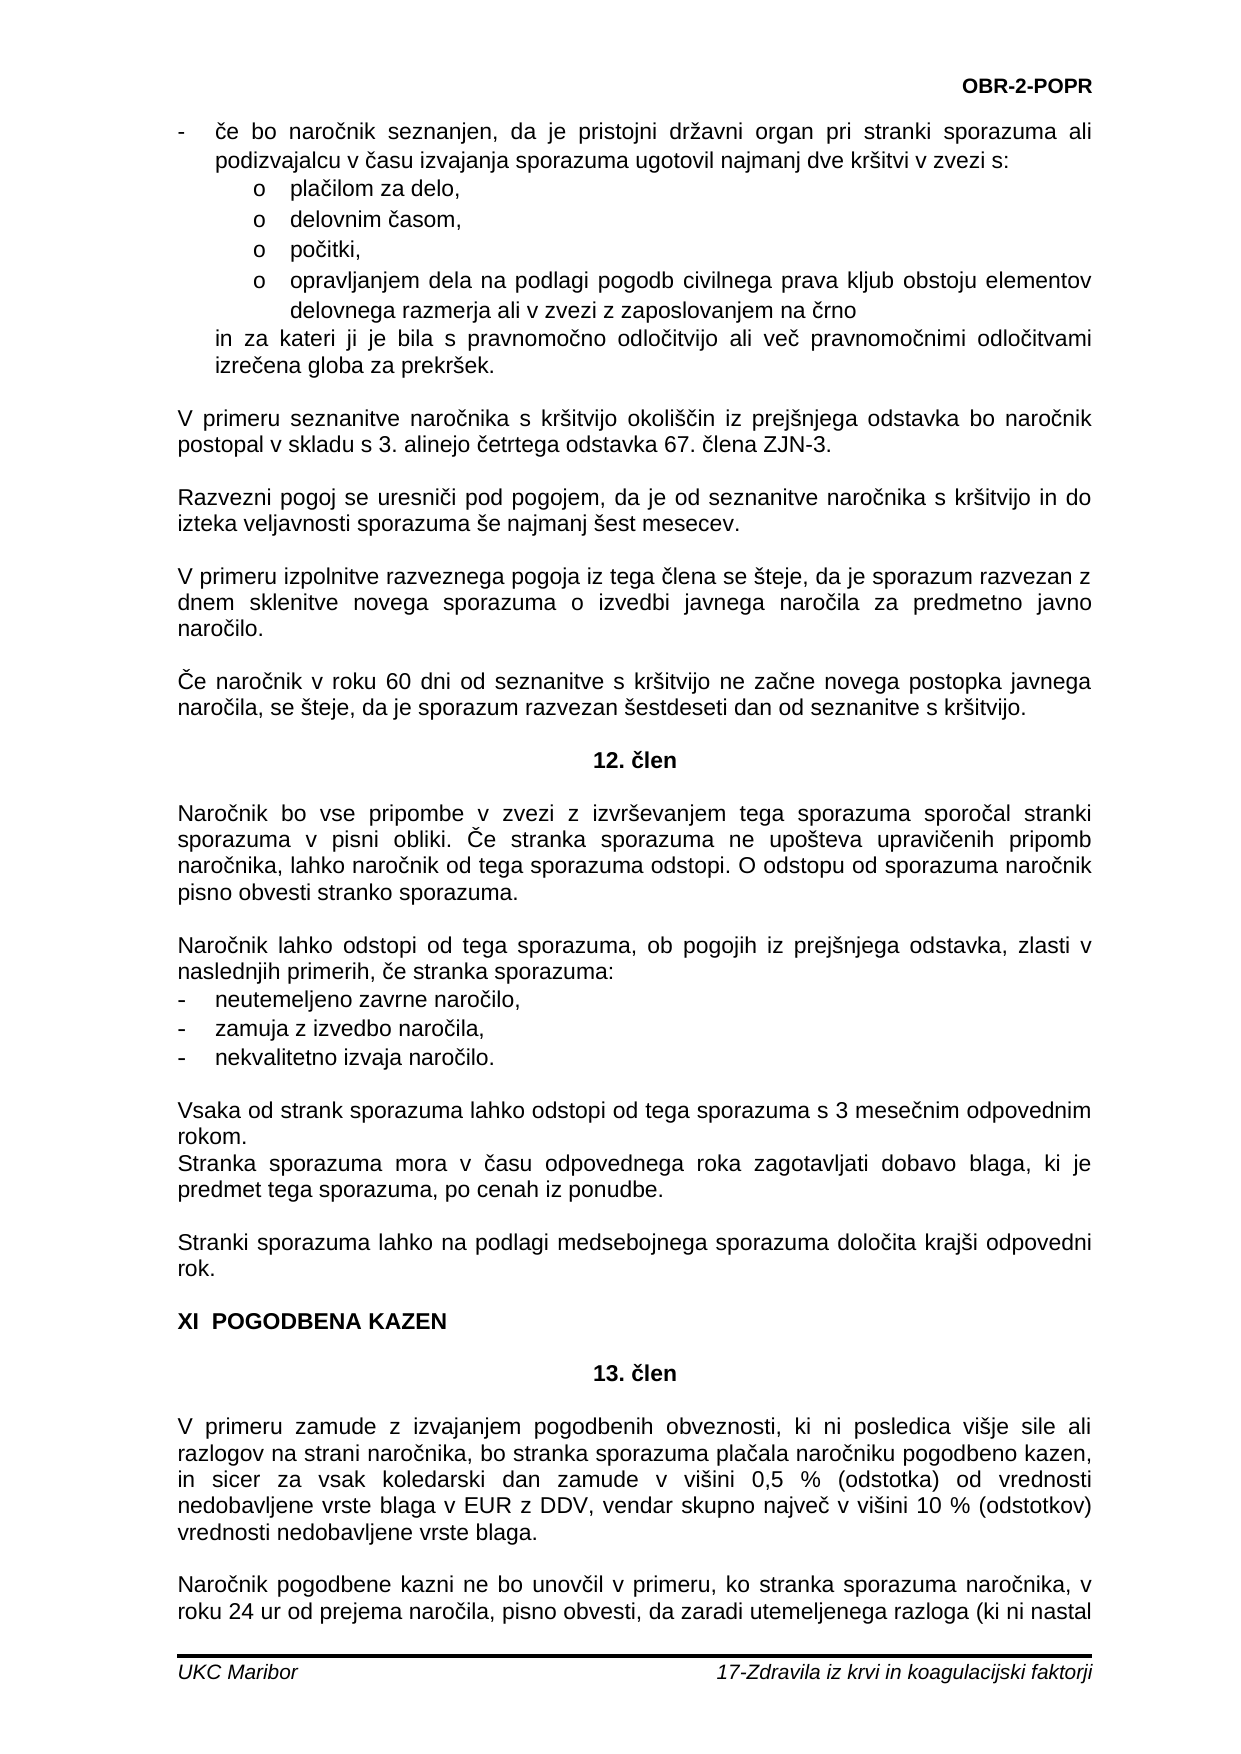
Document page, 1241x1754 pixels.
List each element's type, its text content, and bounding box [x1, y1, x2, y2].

text V primeru seznanitve naročnika s kršitvijo okoliščin iz prejšnjega odstavka bo naročnik postopal v skladu s 3. alinejo četrtega odstavka 67. člena ZJN-3. [177, 404, 1092, 457]
text in za kateri ji je bila s pravnomočno odločitvijo ali več pravnomočnimi odločitvami izrečena globa za prekršek. [215, 325, 1092, 378]
text Naročnik lahko odstopi od tega sporazuma, ob pogojih iz prejšnjega odstavka, zlasti v naslednjih primerih, če stranka sporazuma: [177, 932, 1092, 984]
text 12. člen [177, 747, 1092, 773]
list počitki, [252, 236, 1092, 264]
text V primeru izpolnitve razveznega pogoja iz tega člena se šteje, da je sporazum razvezan z dnem sklenitve novega sporazuma o izvedbi javnega naročila za predmetno javno naročilo. [177, 563, 1092, 642]
list opravljanjem dela na podlagi pogodb civilnega prava kljub obstoju elementov delovnega razmerja ali v zvezi z zaposlovanjem na črno [252, 267, 1092, 323]
list neutemeljeno zavrne naročilo, [177, 984, 1092, 1013]
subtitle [177, 1571, 1092, 1624]
text Stranka sporazuma mora v času odpovednega roka zagotavljati dobavo blaga, ki je predmet tega sporazuma, po cenah iz ponudbe. [177, 1149, 1092, 1202]
text 13. člen [177, 1360, 1092, 1387]
text XI POGODBENA KAZEN [177, 1308, 1092, 1334]
text Vsaka od strank sporazuma lahko odstopi od tega sporazuma s 3 mesečnim odpovednim rokom. [177, 1097, 1092, 1149]
text Če naročnik v roku 60 dni od seznanitve s kršitvijo ne začne novega postopka javnega naročila, se šteje, da je sporazum razvezan šestdeseti dan od seznanitve s kršitvijo. [177, 668, 1092, 721]
list delovnim časom, [252, 206, 1092, 234]
list nekvalitetno izvaja naročilo. [177, 1042, 1092, 1071]
text Razvezni pogoj se uresniči pod pogojem, da je od seznanitve naročnika s kršitvijo in do izteka veljavnosti sporazuma še najmanj šest mesecev. [177, 483, 1092, 536]
list V primeru zamude z izvajanjem pogodbenih obveznosti, ki ni posledica višje sile ali razlogov na strani naročnika, bo stranka sporazuma plačala naročniku pogodbeno kazen, in sicer za vsak koledarski dan zamude v višini 0,5 % (odstotka) od vrednosti nedobavljene vrste blaga v EUR z DDV, vendar skupno največ v višini 10 % (odstotkov) vrednosti nedobavljene vrste blaga. [177, 1413, 1092, 1545]
list če bo naročnik seznanjen, da je pristojni državni organ pri stranki sporazuma ali podizvajalcu v času izvajanja sporazuma ugotovil najmanj dve kršitvi v zvezi s: [177, 118, 1092, 173]
text Naročnik bo vse pripombe v zvezi z izvrševanjem tega sporazuma sporočal stranki sporazuma v pisni obliki. Če stranka sporazuma ne upošteva upravičenih pripomb naročnika, lahko naročnik od tega sporazuma odstopi. O odstopu od sporazuma naročnik pisno obvesti stranko sporazuma. [177, 800, 1092, 905]
list plačilom za delo, [252, 175, 1092, 203]
text Stranki sporazuma lahko na podlagi medsebojnega sporazuma določita krajši odpovedni rok. [177, 1229, 1092, 1281]
list zamuja z izvedbo naročila, [177, 1013, 1092, 1042]
